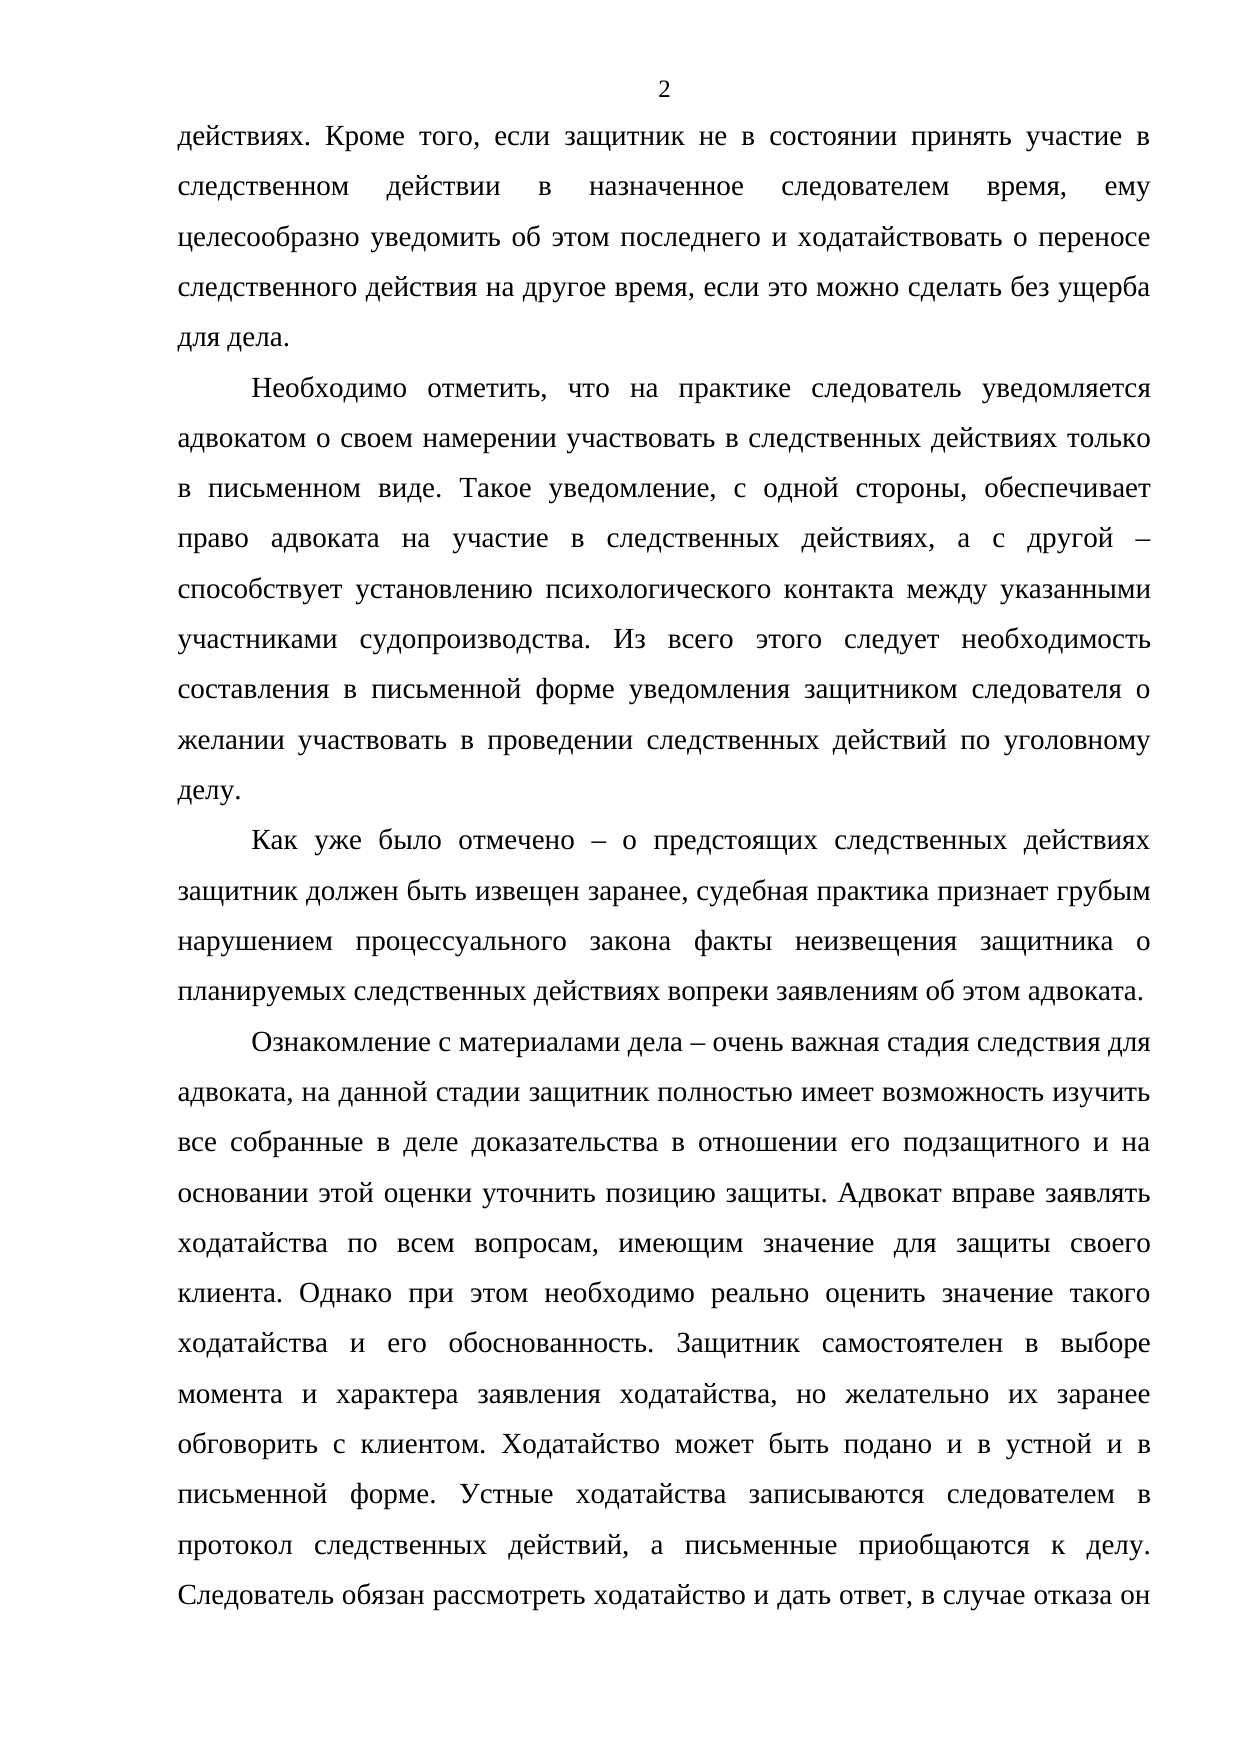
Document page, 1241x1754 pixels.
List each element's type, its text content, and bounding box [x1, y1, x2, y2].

text Как уже было отмечено – о предстоящих следственных действиях защитник должен быть извещен заранее, судебная практика признает грубым нарушением процессуального закона факты неизвещения защитника о планируемых следственных действиях вопреки заявлениям об этом адвоката. [177, 822, 1152, 1007]
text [177, 1024, 1152, 1611]
text Необходимо отметить, что на практике следователь уведомляется адвокатом о своем намерении участвовать в следственных действиях только в письменном виде. Такое уведомление, с одной стороны, обеспечивает право адвоката на участие в следственных действиях, а с другой – способствует установлению психологического контакта между указанными участниками судопроизводства. Из всего этого следует необходимость составления в письменной форме уведомления защитником следователя о желании участвовать в проведении следственных действий по уголовному делу. [177, 370, 1152, 806]
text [177, 118, 1152, 353]
